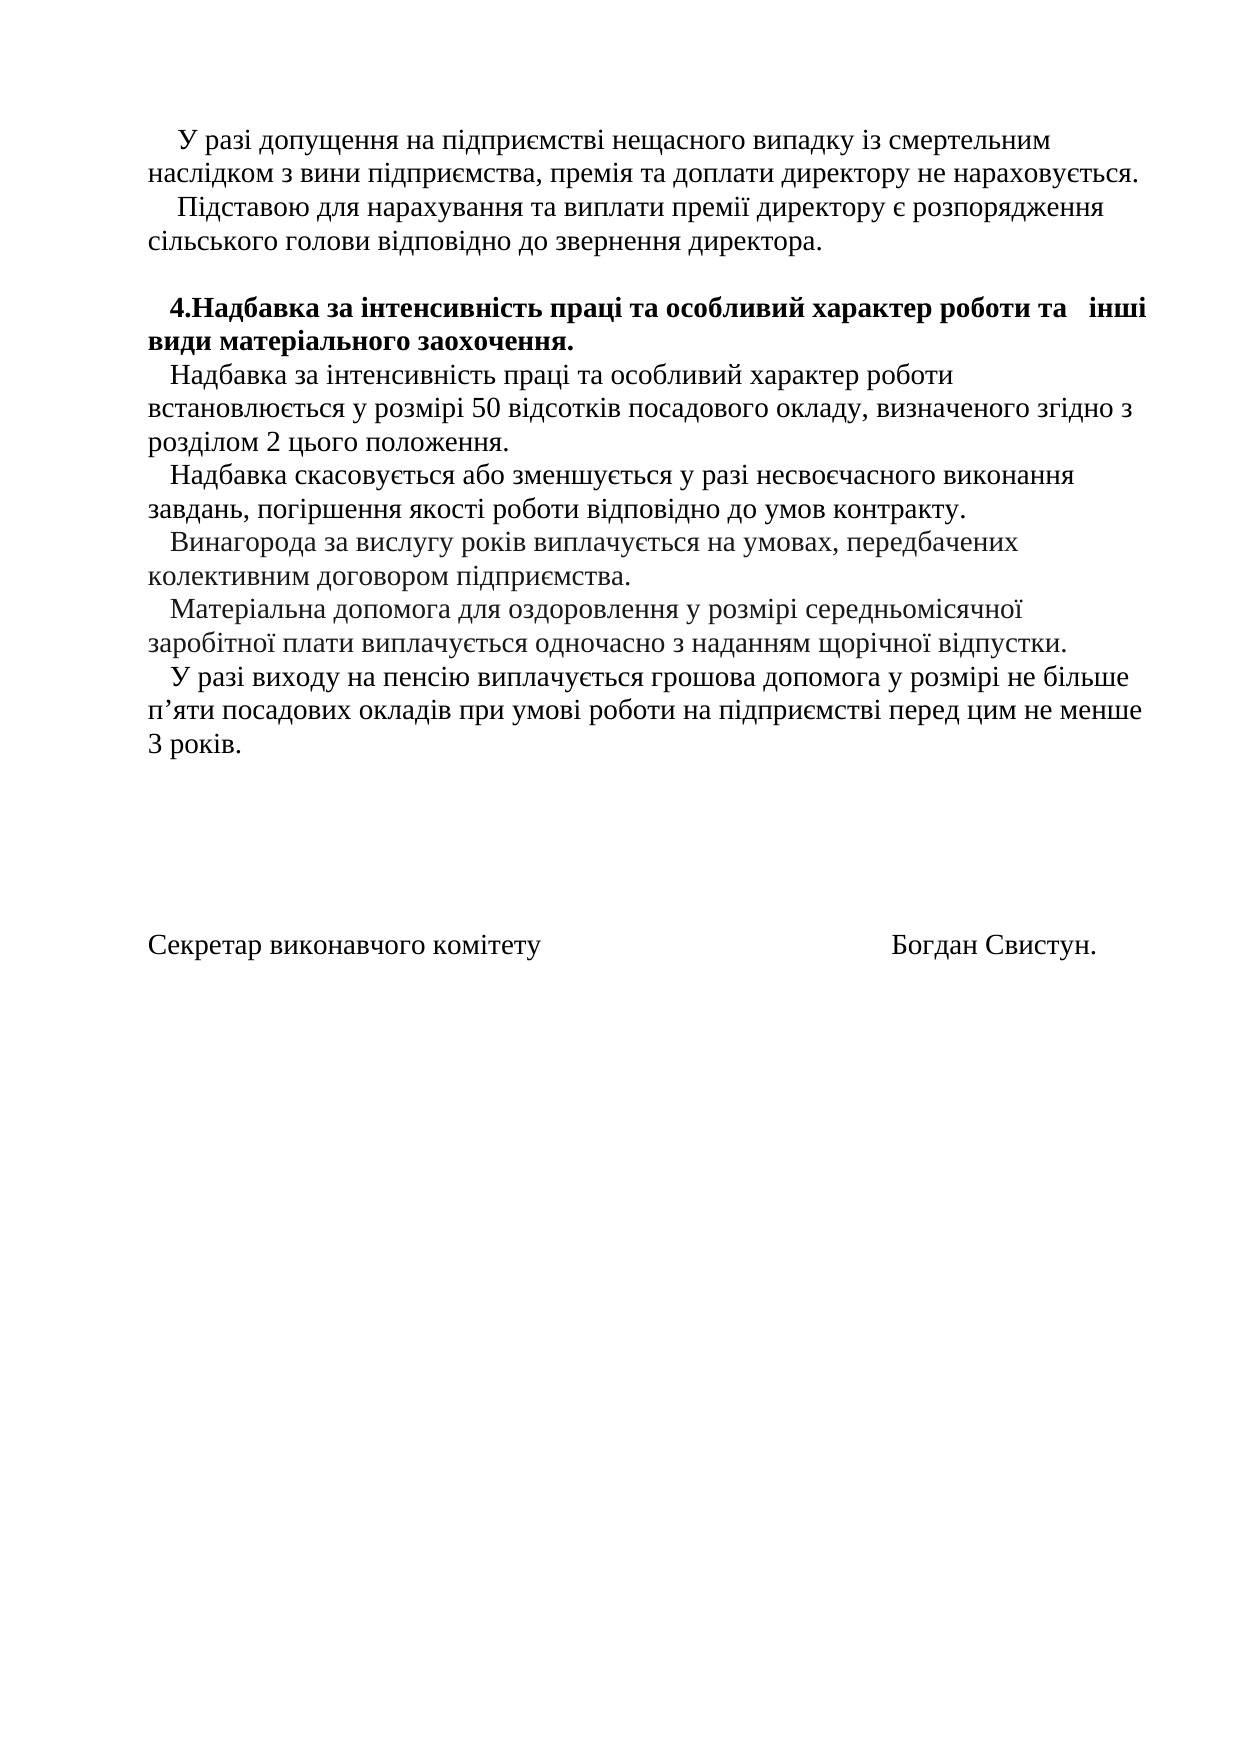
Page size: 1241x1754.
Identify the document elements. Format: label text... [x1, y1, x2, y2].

text У разі виходу на пенсію виплачується грошова допомога у розмірі не більше п’яти посадових окладів при умові роботи на підприємстві перед цим не менше 3 років. [148, 659, 1152, 759]
text 4.Надбавка за інтенсивність праці та особливий характер роботи та інші види матеріального заохочення. [148, 290, 1152, 357]
text У разі допущення на підприємстві нещасного випадку із смертельним наслідком з вини підприємства, премія та доплати директору не нараховується. [148, 122, 1152, 189]
text Підставою для нарахування та виплати премії директору є розпорядження сільського голови відповідно до звернення директора. [148, 189, 1152, 256]
text Матеріальна допомога для оздоровлення у розмірі середньомісячної заробітної плати виплачується одночасно з наданням щорічної відпустки. [148, 592, 1152, 659]
text Надбавка скасовується або зменшується у разі несвоєчасного виконання завдань, погіршення якості роботи відповідно до умов контракту. [148, 457, 1152, 524]
text Надбавка за інтенсивність праці та особливий характер роботи встановлюється у розмірі 50 відсотків посадового окладу, визначеного згідно з розділом 2 цього положення. [148, 357, 1152, 457]
text Секретар виконавчого комітету Богдан Свистун. [148, 927, 1152, 961]
text Винагорода за вислугу років виплачується на умовах, передбачених колективним договором підприємства. [148, 524, 1152, 592]
